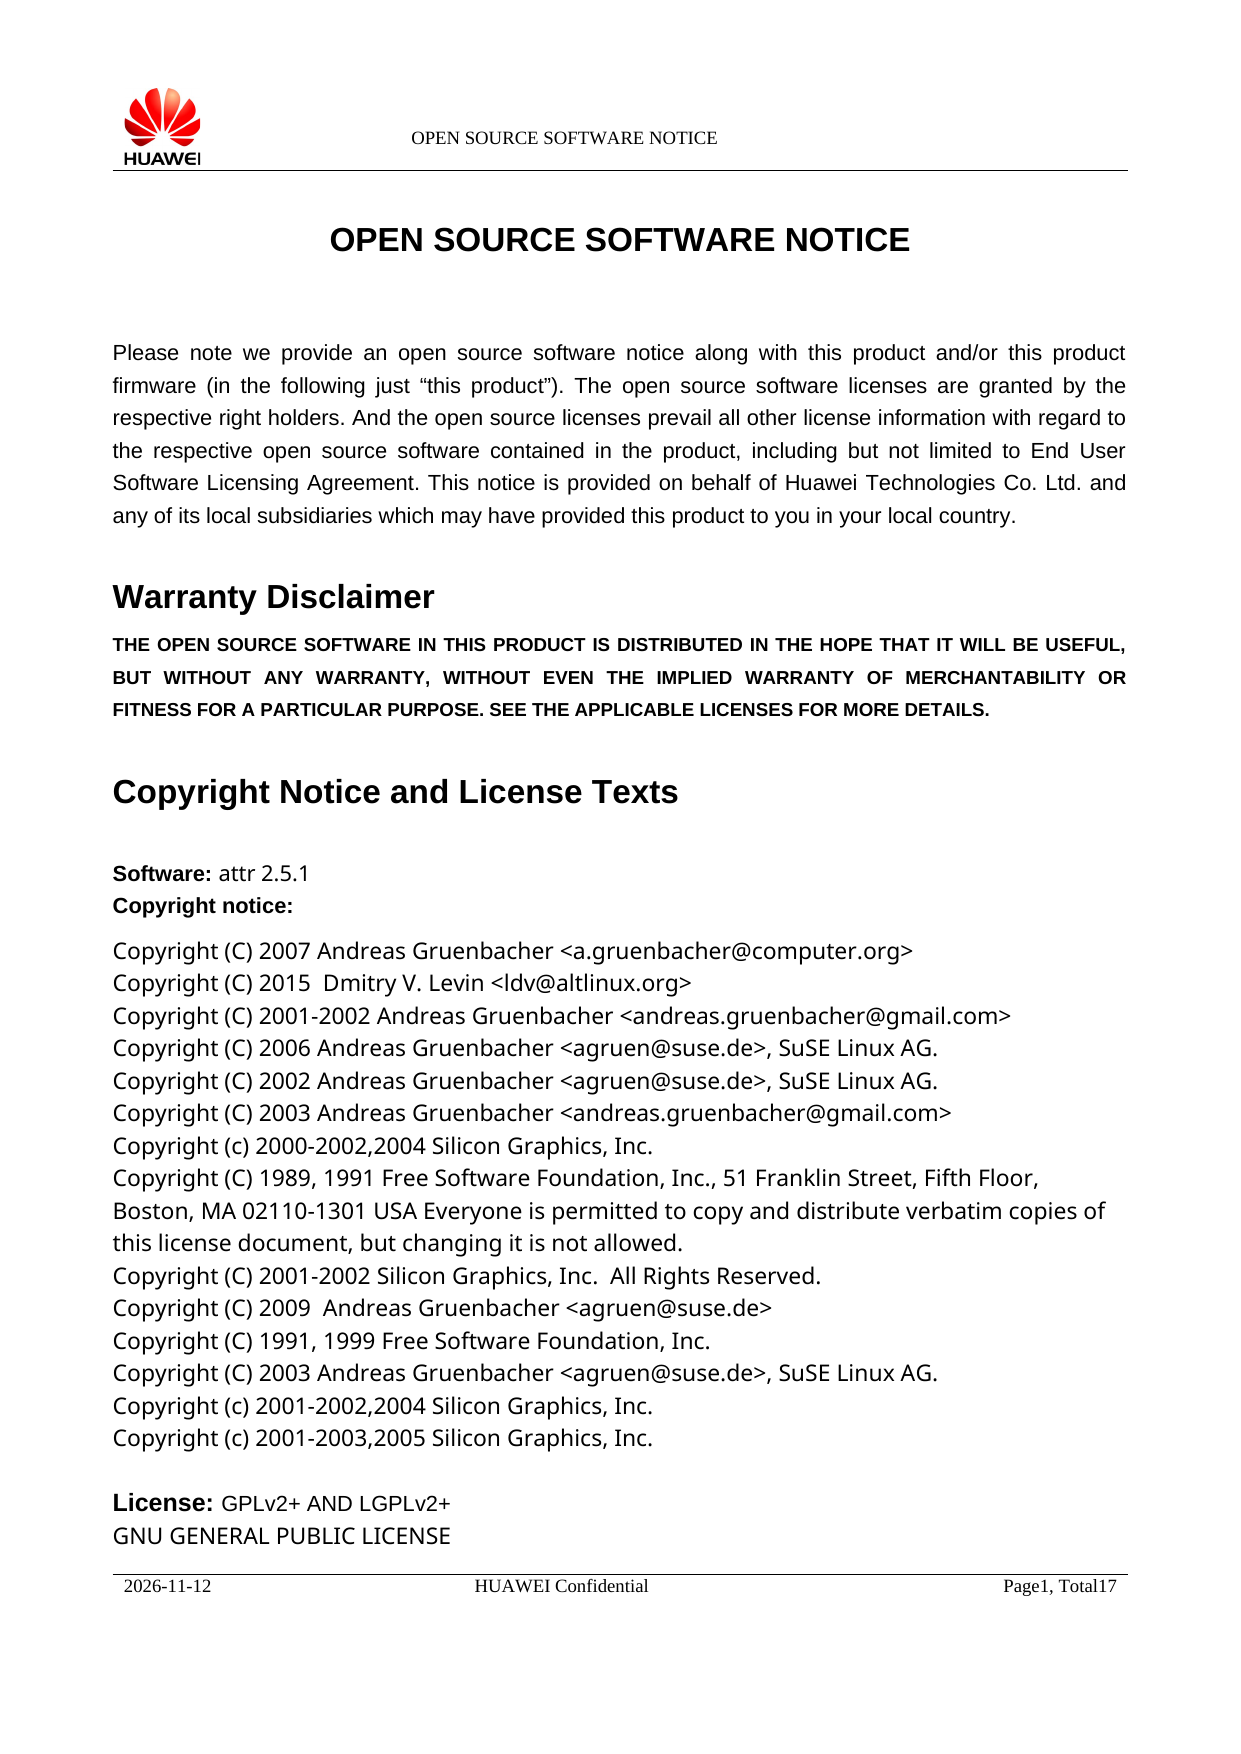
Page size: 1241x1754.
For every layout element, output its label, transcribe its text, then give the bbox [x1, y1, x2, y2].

text Warranty Disclaimer [112, 564, 1128, 629]
text The open source software in this product is distributed in the hope that it will be useful, but WITHOUT ANY WARRANTY, without even the implied warranty of MERCHANTABILITY or FITNESS FOR A PARTICULAR PURPOSE. See the applicable licenses for more details. [112, 629, 1128, 726]
text Copyright notice: [112, 889, 1128, 921]
title Software: attr 2.5.1 [112, 856, 1128, 889]
text Please note we provide an open source software notice along with this product and/or this product firmware (in the following just “this product”). The open source software licenses are granted by the respective right holders. And the open source licenses prevail all other license information with regard to the respective open source software contained in the product, including but not limited to End User Software Licensing Agreement. This notice is provided on behalf of Huawei Technologies Co. Ltd. and any of its local subsidiaries which may have provided this product to you in your local country. [112, 336, 1128, 531]
text License: GPLv2+ AND LGPLv2+ [112, 1486, 1128, 1519]
picture [124, 88, 201, 165]
text OPEN SOURCE SOFTWARE NOTICE [112, 206, 1128, 271]
text Copyright (C) 2007 Andreas Gruenbacher <a.gruenbacher@computer.org> Copyright (C) 2015 Dmitry V. Levin <ldv@altlinux.org> Copyright (C) 2001-2002 Andreas Gruenbacher <andreas.gruenbacher@gmail.com> Copyright (C) 2006 Andreas Gruenbacher <agruen@suse.de>, SuSE Linux AG. Copyright (C) 2002 Andreas Gruenbacher <agruen@suse.de>, SuSE Linux AG. Copyright (C) 2003 Andreas Gruenbacher <andreas.gruenbacher@gmail.com> Copyright (c) 2000-2002,2004 Silicon Graphics, Inc. Copyright (C) 1989, 1991 Free Software Foundation, Inc., 51 Franklin Street, Fifth Floor, Boston, MA 02110-1301 USA Everyone is permitted to copy and distribute verbatim copies of this license document, but changing it is not allowed. Copyright (C) 2001-2002 Silicon Graphics, Inc. All Rights Reserved. Copyright (C) 2009 Andreas Gruenbacher <agruen@suse.de> Copyright (C) 1991, 1999 Free Software Foundation, Inc. Copyright (C) 2003 Andreas Gruenbacher <agruen@suse.de>, SuSE Linux AG. Copyright (c) 2001-2002,2004 Silicon Graphics, Inc. Copyright (c) 2001-2003,2005 Silicon Graphics, Inc. [112, 934, 1128, 1486]
text GNU GENERAL PUBLIC LICENSE [112, 1519, 1128, 1551]
text Copyright Notice and License Texts [112, 759, 1128, 824]
